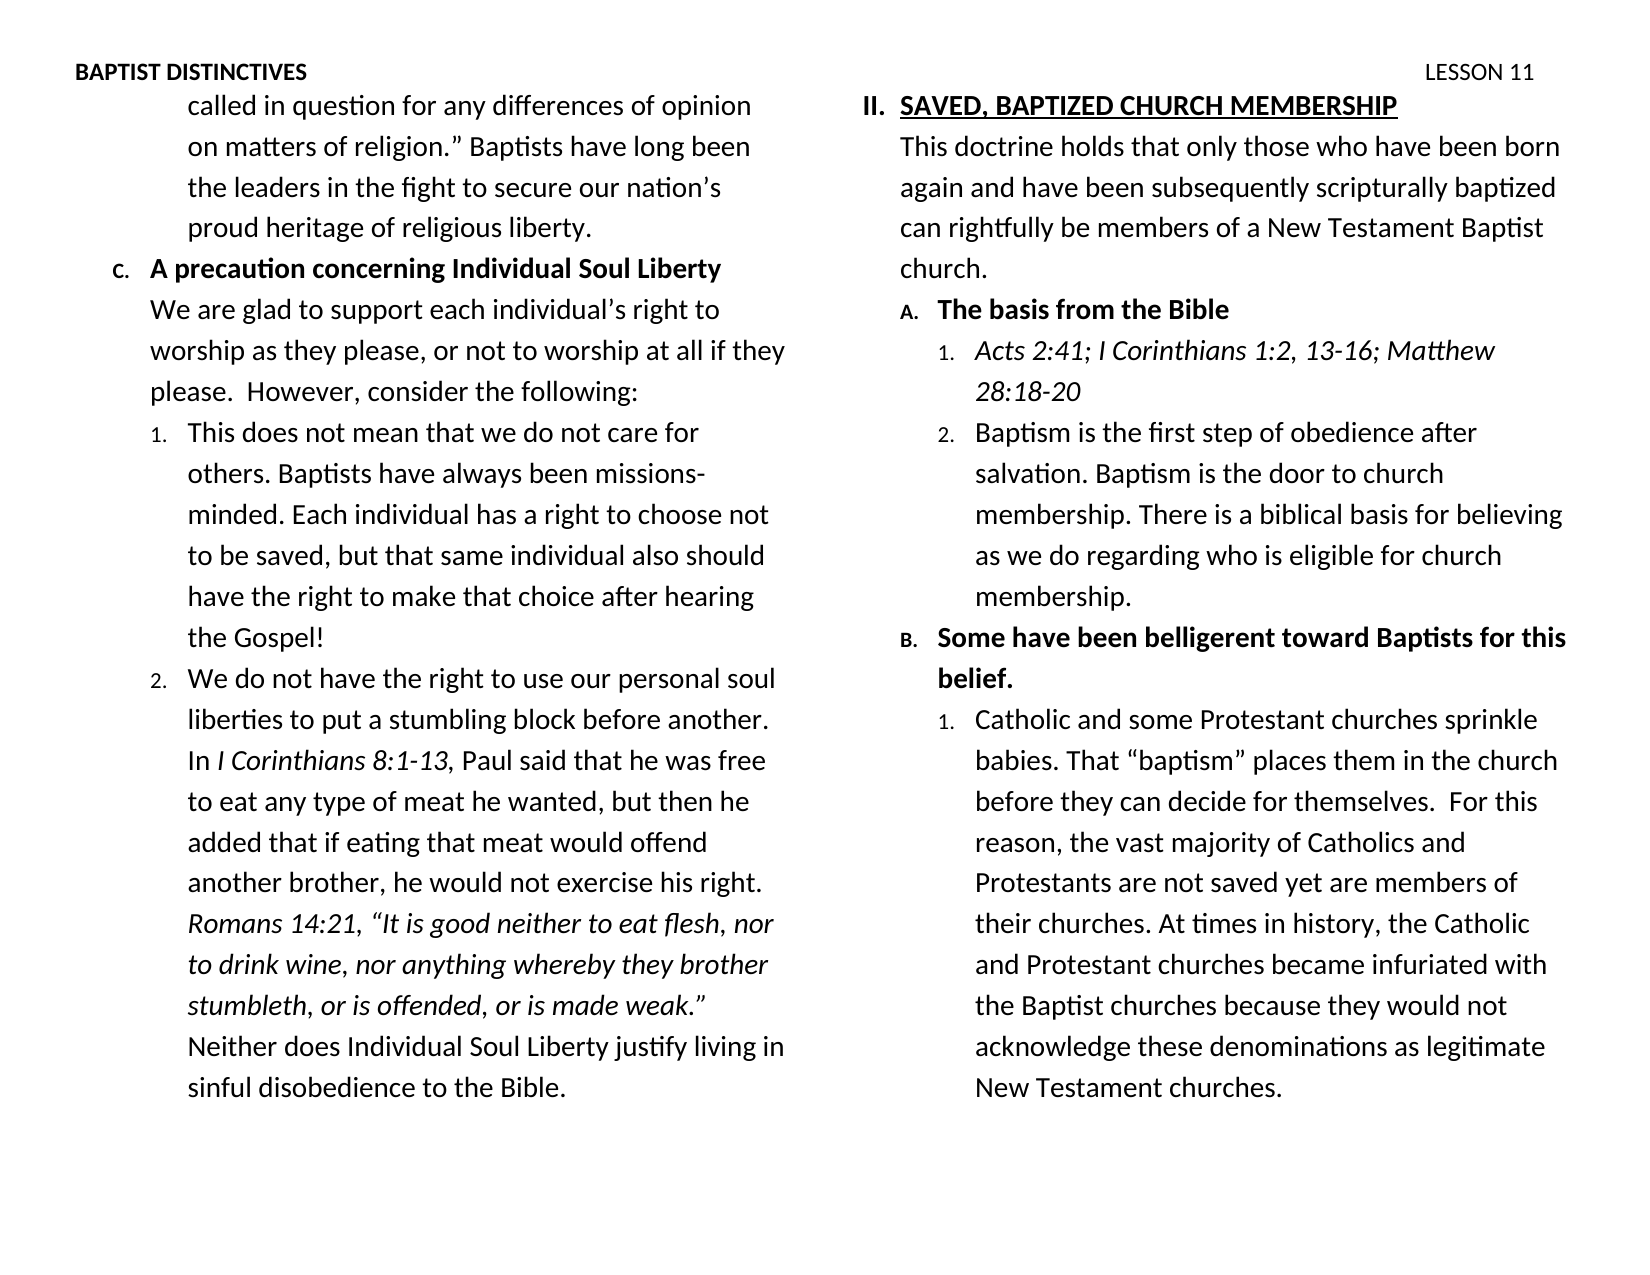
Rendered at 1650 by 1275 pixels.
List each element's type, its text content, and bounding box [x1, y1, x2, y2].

text called in question for any differences of opinion on matters of religion.” Baptists have long been the leaders in the fight to secure our nation’s proud heritage of religious liberty. [187, 87, 787, 245]
list A precaution concerning Individual Soul Liberty [112, 251, 787, 286]
list We do not have the right to use our personal soul liberties to put a stumbling block before another. In I Corinthians 8:1-13, Paul said that he was free to eat any type of meat he wanted, but then he added that if eating that meat would offend another brother, he would not exercise his right. Romans 14:21, “It is good neither to eat flesh, nor to drink wine, nor anything whereby they brother stumbleth, or is offended, or is made weak.” Neither does Individual Soul Liberty justify living in sinful disobedience to the Bible. [150, 660, 787, 1105]
list The basis from the Bible [900, 291, 1575, 327]
list This does not mean that we do not care for others. Baptists have always been missions-minded. Each individual has a right to choose not to be saved, but that same individual also should have the right to make that choice after hearing the Gospel! [150, 414, 787, 654]
list SAVED, BAPTIZED CHURCH MEMBERSHIP [862, 87, 1575, 122]
list Catholic and some Protestant churches sprinkle babies. That “baptism” places them in the church before they can decide for themselves. For this reason, the vast majority of Catholics and Protestants are not saved yet are members of their churches. At times in history, the Catholic and Protestant churches became infuriated with the Baptist churches because they would not acknowledge these denominations as legitimate New Testament churches. [937, 701, 1575, 1105]
list Some have been belligerent toward Baptists for this belief. [900, 619, 1575, 696]
list We are glad to support each individual’s right to worship as they please, or not to worship at all if they please. However, consider the following: [150, 291, 787, 409]
list Acts 2:41; I Corinthians 1:2, 13-16; Matthew 28:18-20 [937, 332, 1575, 409]
text This doctrine holds that only those who have been born again and have been subsequently scripturally baptized can rightfully be members of a New Testament Baptist church. [900, 128, 1575, 286]
list Baptism is the first step of obedience after salvation. Baptism is the door to church membership. There is a biblical basis for believing as we do regarding who is eligible for church membership. [937, 414, 1575, 614]
